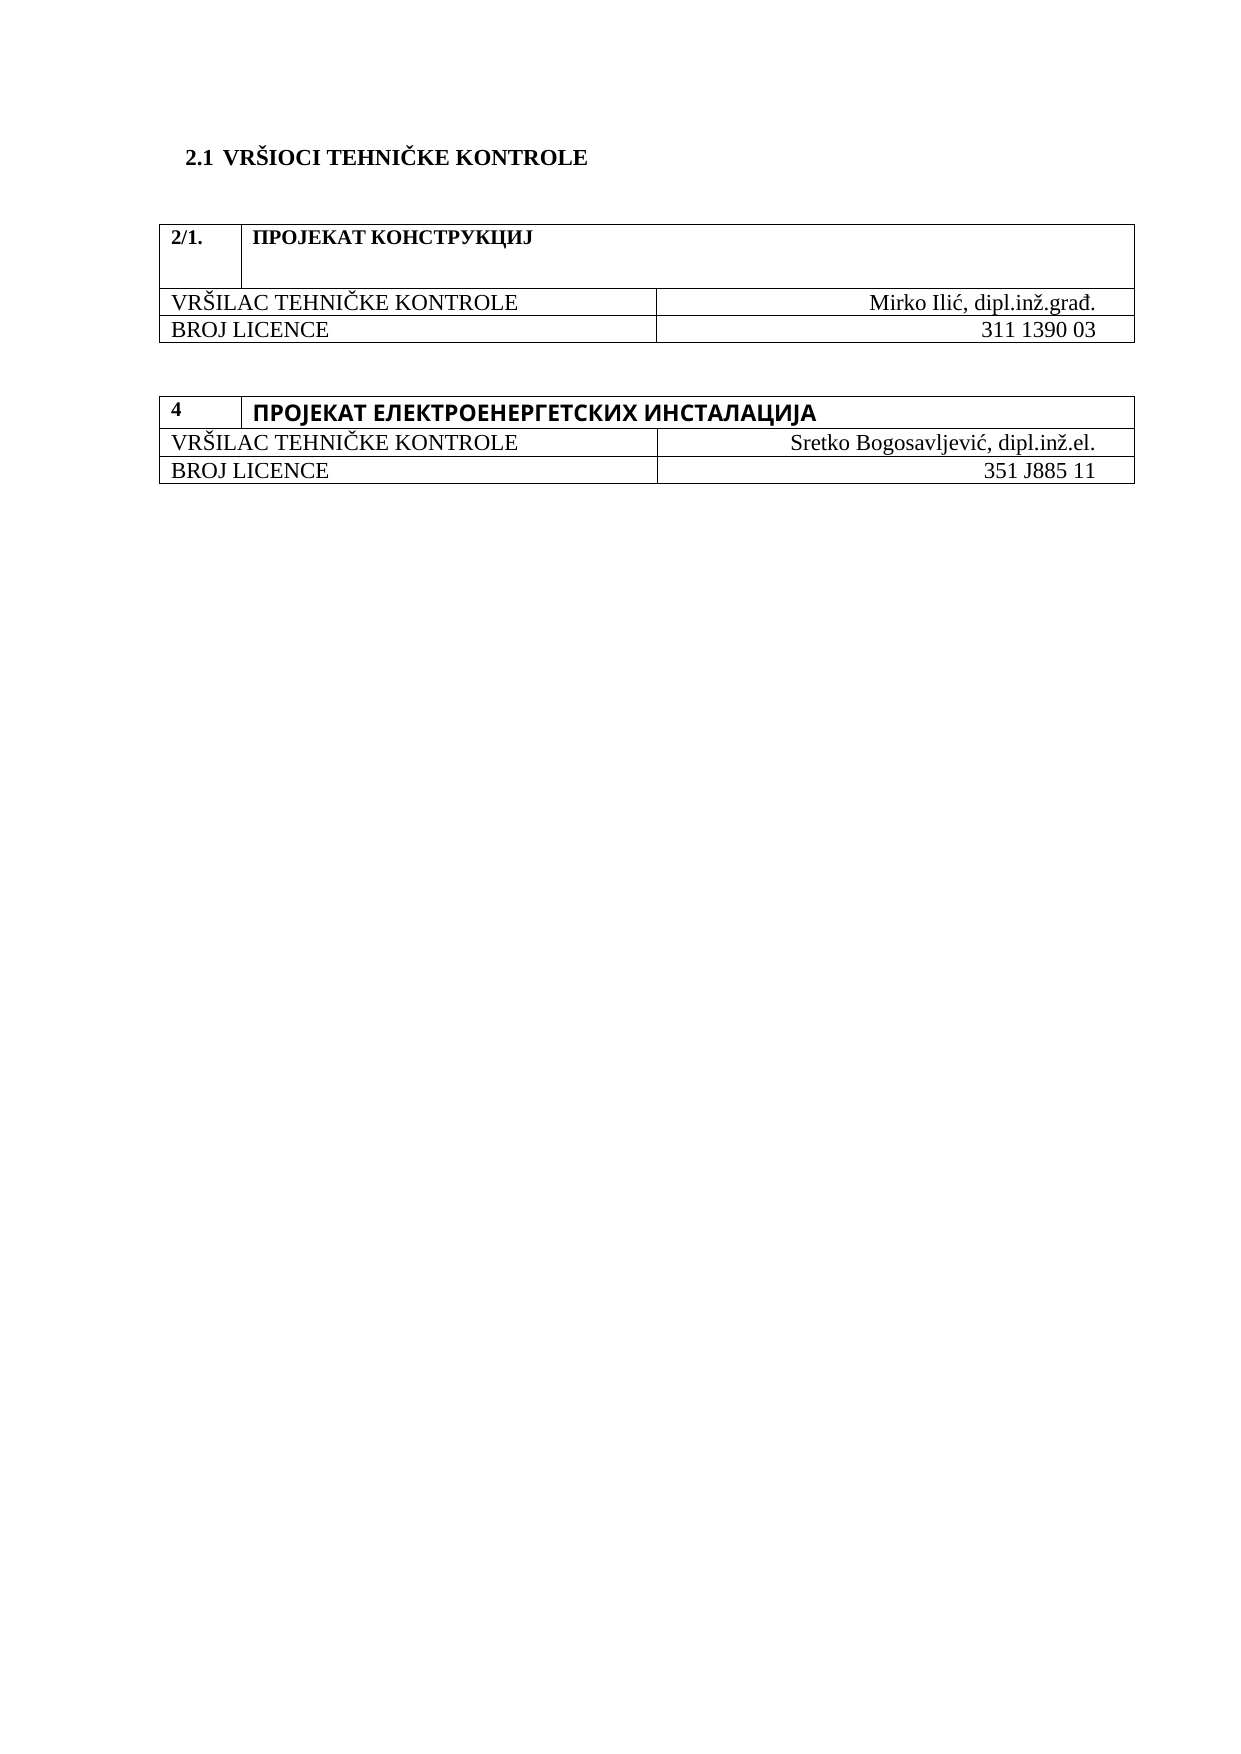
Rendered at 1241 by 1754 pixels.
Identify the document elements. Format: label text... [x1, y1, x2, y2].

table_cell BROJ LICENCE [160, 316, 656, 342]
table_cell BROJ LICENCE [160, 457, 657, 483]
table_header ПРОЈЕКАТ КОНСТРУКЦИЈ [242, 225, 1134, 287]
table_header 4 [160, 397, 241, 428]
table_cell 351 J885 11 [658, 457, 1134, 483]
table_cell VRŠILAC TEHNIČKE KONTROLE [160, 429, 657, 456]
table_cell Mirko Ilić, dipl.inž.građ. [657, 289, 1134, 315]
table_header 2/1. [160, 225, 241, 287]
list VRŠIOCI TEHNIČKE KONTROLE [185, 144, 1107, 171]
table_header ПРОЈЕКАТ ЕЛЕКТРОЕНЕРГЕТСКИХ ИНСТАЛАЦИЈА [242, 397, 1134, 428]
table_cell VRŠILAC TEHNIČKE KONTROLE [160, 289, 656, 315]
table_cell Sretko Bogosavljević, dipl.inž.el. [658, 429, 1134, 456]
table_cell 311 1390 03 [657, 316, 1134, 342]
